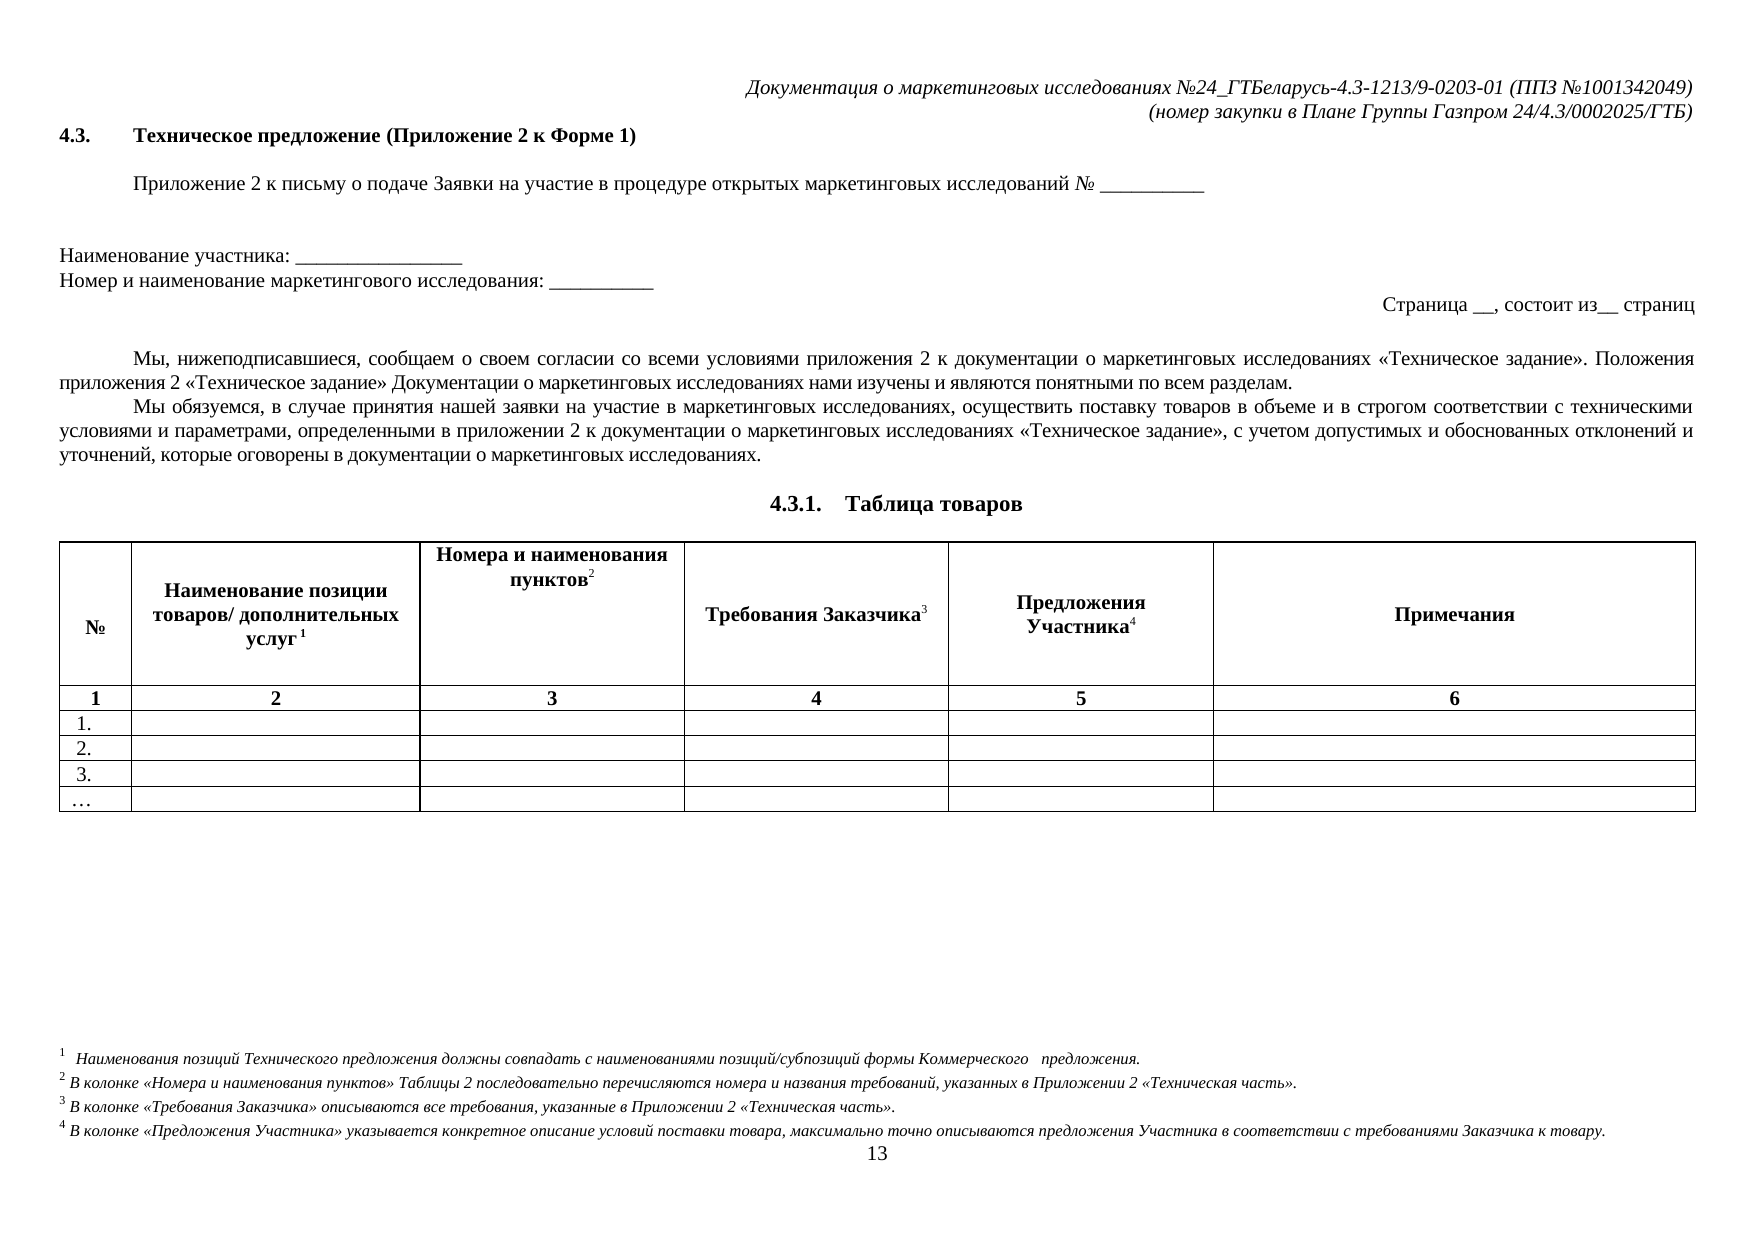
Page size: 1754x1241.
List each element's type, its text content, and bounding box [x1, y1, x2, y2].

table_cell [685, 711, 948, 735]
text Мы, нижеподписавшиеся, сообщаем о своем согласии со всеми условиями приложения 2 к документации о маркетинговых исследованиях «Техническое задание». Положения приложения 2 «Техническое задание» Документации о маркетинговых исследованиях нами изучены и являются понятными по всем разделам. [59, 346, 1695, 394]
text Наименование участника: ________________ [59, 243, 1695, 267]
table_cell [949, 787, 1213, 811]
table_cell [949, 761, 1213, 786]
table_cell [132, 711, 419, 735]
table_header № [60, 543, 131, 685]
table_cell [132, 736, 419, 760]
text Номер и наименование маркетингового исследования: __________ [59, 267, 1695, 292]
table_cell [132, 761, 419, 786]
table_cell [685, 787, 948, 811]
table_cell [1214, 711, 1695, 735]
table_header Примечания [1214, 543, 1695, 685]
list Таблица товаров [98, 490, 1695, 517]
table_header Предложения Участника [949, 543, 1213, 685]
table_cell [421, 736, 684, 760]
table_cell [949, 736, 1213, 760]
table_cell 6 [1214, 686, 1695, 710]
table_cell [421, 711, 684, 735]
table_cell … [60, 787, 131, 811]
table_cell [132, 787, 419, 811]
text Страница __, состоит из__ страниц [59, 292, 1695, 316]
table_cell [949, 711, 1213, 735]
table_header Номера и наименования пунктов [421, 543, 684, 685]
table_cell [421, 761, 684, 786]
table_cell [1214, 761, 1695, 786]
table_cell 5 [949, 686, 1213, 710]
table_cell 1 [60, 686, 131, 710]
table_cell [1214, 736, 1695, 760]
table_cell 2 [132, 686, 419, 710]
table_cell [685, 736, 948, 760]
table_cell [1214, 787, 1695, 811]
table_header Наименование позиции товаров/ дополнительных услуг [132, 543, 419, 685]
table_cell 2. [60, 736, 131, 760]
table_header Требования Заказчика [685, 543, 948, 685]
table_cell 3 [421, 686, 684, 710]
text Приложение 2 к письму о подаче Заявки на участие в процедуре открытых маркетинговых исследований № __________ [59, 171, 1695, 195]
table_cell 3. [60, 761, 131, 786]
table_cell [685, 761, 948, 786]
list Техническое предложение (Приложение 2 к Форме 1) [59, 123, 1695, 147]
table_cell [421, 787, 684, 811]
text Мы обязуемся, в случае принятия нашей заявки на участие в маркетинговых исследованиях, осуществить поставку товаров в объеме и в строгом соответствии с техническими условиями и параметрами, определенными в приложении 2 к документации о маркетинговых исследованиях «Техническое задание», с учетом допустимых и обоснованных отклонений и уточнений, которые оговорены в документации о маркетинговых исследованиях. [59, 394, 1695, 466]
table_cell 4 [685, 686, 948, 710]
table_cell 1. [60, 711, 131, 735]
